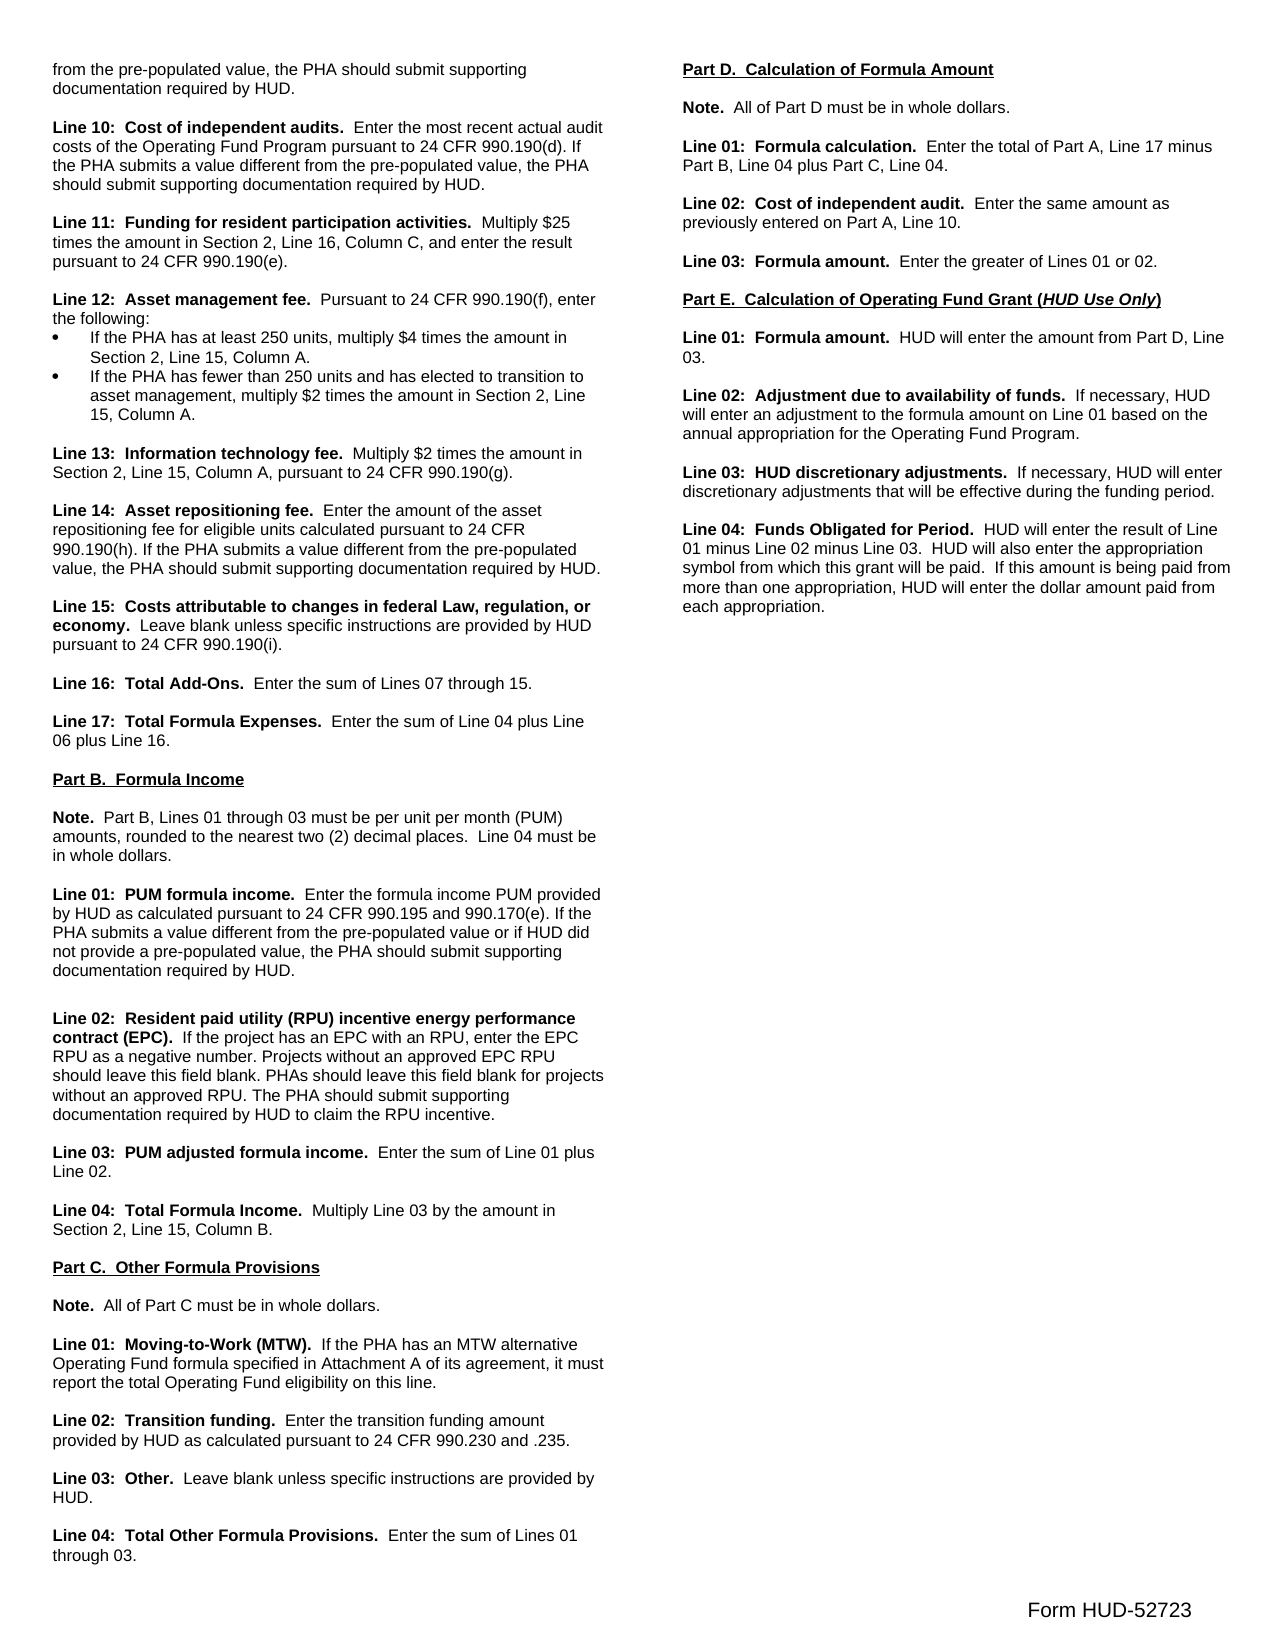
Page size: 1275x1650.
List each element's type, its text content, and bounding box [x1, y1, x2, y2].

list If the PHA has fewer than 250 units and has elected to transition to asset management, multiply $2 times the amount in Section 2, Line 15, Column A. [52, 367, 607, 424]
text Line 04: Total Formula Income. Multiply Line 03 by the amount in Section 2, Line 15, Column B. [52, 1200, 607, 1239]
text Note. All of Part D must be in whole dollars. [682, 98, 1237, 117]
text Line 14: Asset repositioning fee. Enter the amount of the asset repositioning fee for eligible units calculated pursuant to 24 CFR 990.190(h). If the PHA submits a value different from the pre-populated value, the PHA should submit supporting documentation required by HUD. [52, 501, 607, 578]
text Line 12: Asset management fee. Pursuant to 24 CFR 990.190(f), enter the following: [52, 290, 607, 328]
text Line 02: Transition funding. Enter the transition funding amount provided by HUD as calculated pursuant to 24 CFR 990.230 and .235. [52, 1411, 607, 1449]
text Line 15: Costs attributable to changes in federal Law, regulation, or economy. Leave blank unless specific instructions are provided by HUD pursuant to 24 CFR 990.190(i). [52, 597, 607, 654]
text Line 03: HUD discretionary adjustments. If necessary, HUD will enter discretionary adjustments that will be effective during the funding period. [682, 462, 1237, 501]
list If the PHA has at least 250 units, multiply $4 times the amount in Section 2, Line 15, Column A. [52, 328, 607, 367]
text Line 03: Formula amount. Enter the greater of Lines 01 or 02. [682, 252, 1237, 271]
text Line 01: Moving-to-Work (MTW). If the PHA has an MTW alternative Operating Fund formula specified in Attachment A of its agreement, it must report the total Operating Fund eligibility on this line. [52, 1334, 607, 1392]
text Line 03: PUM adjusted formula income. Enter the sum of Line 01 plus Line 02. [52, 1143, 607, 1181]
subtitle Part B. Formula Income [52, 769, 607, 788]
text Line 03: Other. Leave blank unless specific instructions are provided by HUD. [52, 1469, 607, 1507]
text Line 16: Total Add-Ons. Enter the sum of Lines 07 through 15. [52, 673, 607, 693]
subtitle Part D. Calculation of Formula Amount [682, 60, 1237, 79]
text Part E. Calculation of Operating Fund Grant (HUD Use Only) [682, 290, 1237, 309]
text Line 02: Resident paid utility (RPU) incentive energy performance contract (EPC). If the project has an EPC with an RPU, enter the EPC RPU as a negative number. Projects without an approved EPC RPU should leave this field blank. PHAs should leave this field blank for projects without an approved RPU. The PHA should submit supporting documentation required by HUD to claim the RPU incentive. [52, 1009, 607, 1124]
subtitle Part C. Other Formula Provisions [52, 1258, 607, 1277]
text Line 17: Total Formula Expenses. Enter the sum of Line 04 plus Line 06 plus Line 16. [52, 712, 607, 750]
text Line 11: Funding for resident participation activities. Multiply $25 times the amount in Section 2, Line 16, Column C, and enter the result pursuant to 24 CFR 990.190(e). [52, 213, 607, 271]
text Line 01: Formula amount. HUD will enter the amount from Part D, Line 03. [682, 328, 1237, 367]
text Line 02: Cost of independent audit. Enter the same amount as previously entered on Part A, Line 10. [682, 194, 1237, 232]
text Line 02: Adjustment due to availability of funds. If necessary, HUD will enter an adjustment to the formula amount on Line 01 based on the annual appropriation for the Operating Fund Program. [682, 386, 1237, 443]
text Line 13: Information technology fee. Multiply $2 times the amount in Section 2, Line 15, Column A, pursuant to 24 CFR 990.190(g). [52, 443, 607, 482]
text Note. Part B, Lines 01 through 03 must be per unit per month (PUM) amounts, rounded to the nearest two (2) decimal places. Line 04 must be in whole dollars. [52, 808, 607, 865]
text Line 01: Formula calculation. Enter the total of Part A, Line 17 minus Part B, Line 04 plus Part C, Line 04. [682, 137, 1237, 175]
text Line 04: Total Other Formula Provisions. Enter the sum of Lines 01 through 03. [52, 1526, 607, 1564]
text Line 01: PUM formula income. Enter the formula income PUM provided by HUD as calculated pursuant to 24 CFR 990.195 and 990.170(e). If the PHA submits a value different from the pre-populated value or if HUD did not provide a pre-populated value, the PHA should submit supporting documentation required by HUD. [52, 884, 607, 980]
text Line 10: Cost of independent audits. Enter the most recent actual audit costs of the Operating Fund Program pursuant to 24 CFR 990.190(d). If the PHA submits a value different from the pre-populated value, the PHA should submit supporting documentation required by HUD. [52, 117, 607, 194]
text Line 04: Funds Obligated for Period. HUD will enter the result of Line 01 minus Line 02 minus Line 03. HUD will also enter the appropriation symbol from which this grant will be paid. If this amount is being paid from more than one appropriation, HUD will enter the dollar amount paid from each appropriation. [682, 520, 1237, 616]
text Note. All of Part C must be in whole dollars. [52, 1296, 607, 1315]
